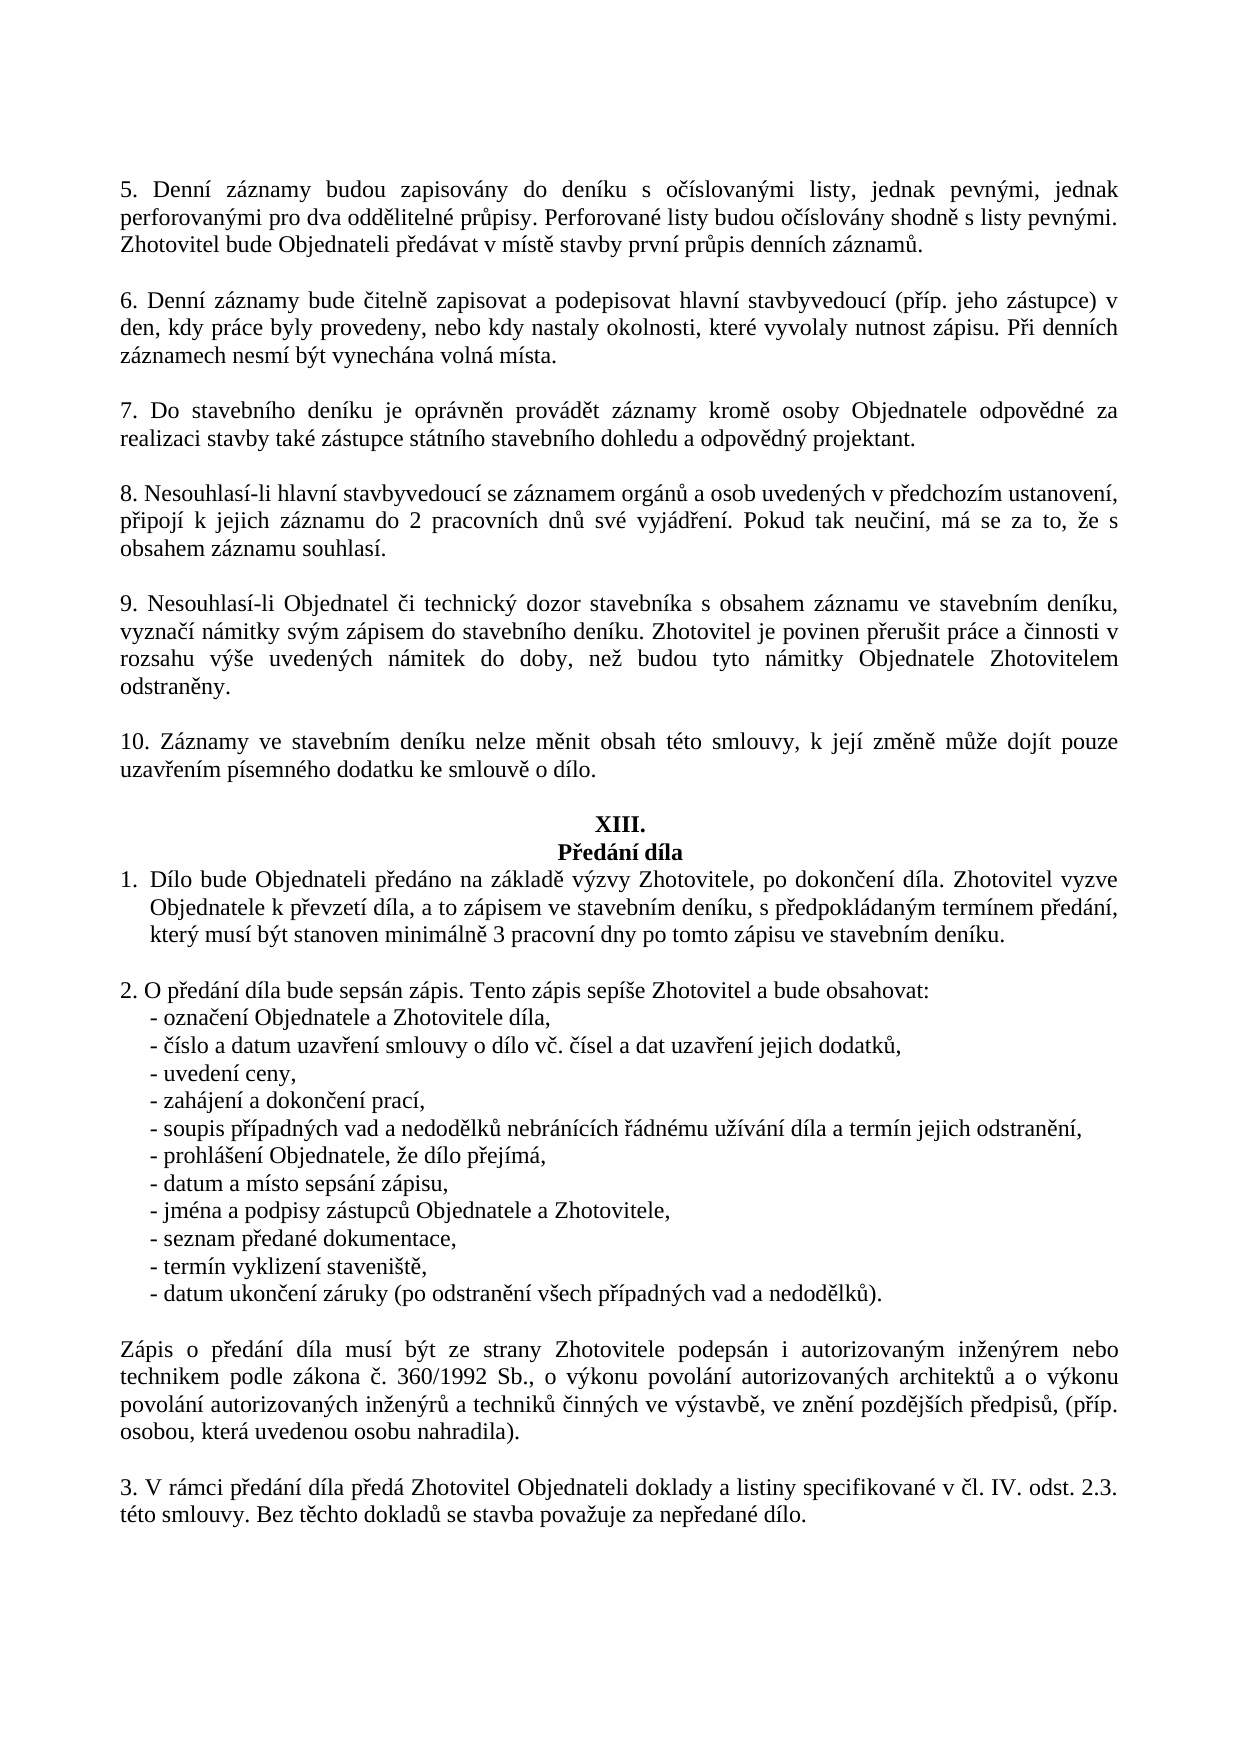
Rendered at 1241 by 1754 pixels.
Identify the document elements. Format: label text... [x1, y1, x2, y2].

text XIII. [120, 810, 1120, 838]
text - označení Objednatele a Zhotovitele díla, [149, 1003, 1120, 1031]
text - soupis případných vad a nedodělků nebránících řádnému užívání díla a termín jejich odstranění, [149, 1114, 1120, 1141]
text - datum ukončení záruky (po odstranění všech případných vad a nedodělků). [149, 1279, 1120, 1307]
list Dílo bude Objednateli předáno na základě výzvy Zhotovitele, po dokončení díla. Zhotovitel vyzve Objednatele k převzetí díla, a to zápisem ve stavebním deníku, s předpokládaným termínem předání, který musí být stanoven minimálně 3 pracovní dny po tomto zápisu ve stavebním deníku. [120, 865, 1120, 948]
text - zahájení a dokončení prací, [149, 1086, 1120, 1114]
text 2. O předání díla bude sepsán zápis. Tento zápis sepíše Zhotovitel a bude obsahovat: [120, 976, 1120, 1003]
text 6. Denní záznamy bude čitelně zapisovat a podepisovat hlavní stavbyvedoucí (příp. jeho zástupce) v den, kdy práce byly provedeny, nebo kdy nastaly okolnosti, které vyvolaly nutnost zápisu. Při denních záznamech nesmí být vynechána volná místa. [120, 286, 1120, 368]
text - jména a podpisy zástupců Objednatele a Zhotovitele, [149, 1197, 1120, 1224]
text 10. Záznamy ve stavebním deníku nelze měnit obsah této smlouvy, k její změně může dojít pouze uzavřením písemného dodatku ke smlouvě o dílo. [120, 727, 1120, 782]
text 9. Nesouhlasí-li Objednatel či technický dozor stavebníka s obsahem záznamu ve stavebním deníku, vyznačí námitky svým zápisem do stavebního deníku. Zhotovitel je povinen přerušit práce a činnosti v rozsahu výše uvedených námitek do doby, než budou tyto námitky Objednatele Zhotovitelem odstraněny. [120, 589, 1120, 700]
text - číslo a datum uzavření smlouvy o dílo vč. čísel a dat uzavření jejich dodatků, [149, 1031, 1120, 1058]
text - uvedení ceny, [149, 1058, 1120, 1086]
text 7. Do stavebního deníku je oprávněn provádět záznamy kromě osoby Objednatele odpovědné za realizaci stavby také zástupce státního stavebního dohledu a odpovědný projektant. [120, 396, 1120, 451]
text - datum a místo sepsání zápisu, [149, 1169, 1120, 1197]
text 5. Denní záznamy budou zapisovány do deníku s očíslovanými listy, jednak pevnými, jednak perforovanými pro dva oddělitelné průpisy. Perforované listy budou očíslovány shodně s listy pevnými. Zhotovitel bude Objednateli předávat v místě stavby první průpis denních záznamů. [120, 175, 1120, 258]
text - termín vyklizení staveniště, [149, 1252, 1120, 1279]
text Předání díla [120, 838, 1120, 865]
text 8. Nesouhlasí-li hlavní stavbyvedoucí se záznamem orgánů a osob uvedených v předchozím ustanovení, připojí k jejich záznamu do 2 pracovních dnů své vyjádření. Pokud tak neučiní, má se za to, že s obsahem záznamu souhlasí. [120, 479, 1120, 562]
text 3. V rámci předání díla předá Zhotovitel Objednateli doklady a listiny specifikované v čl. IV. odst. 2.3. této smlouvy. Bez těchto dokladů se stavba považuje za nepředané dílo. [120, 1473, 1120, 1528]
text - seznam předané dokumentace, [149, 1224, 1120, 1252]
text Zápis o předání díla musí být ze strany Zhotovitele podepsán i autorizovaným inženýrem nebo technikem podle zákona č. 360/1992 Sb., o výkonu povolání autorizovaných architektů a o výkonu povolání autorizovaných inženýrů a techniků činných ve výstavbě, ve znění pozdějších předpisů, (příp. osobou, která uvedenou osobu nahradila). [120, 1334, 1120, 1445]
text - prohlášení Objednatele, že dílo přejímá, [149, 1141, 1120, 1169]
